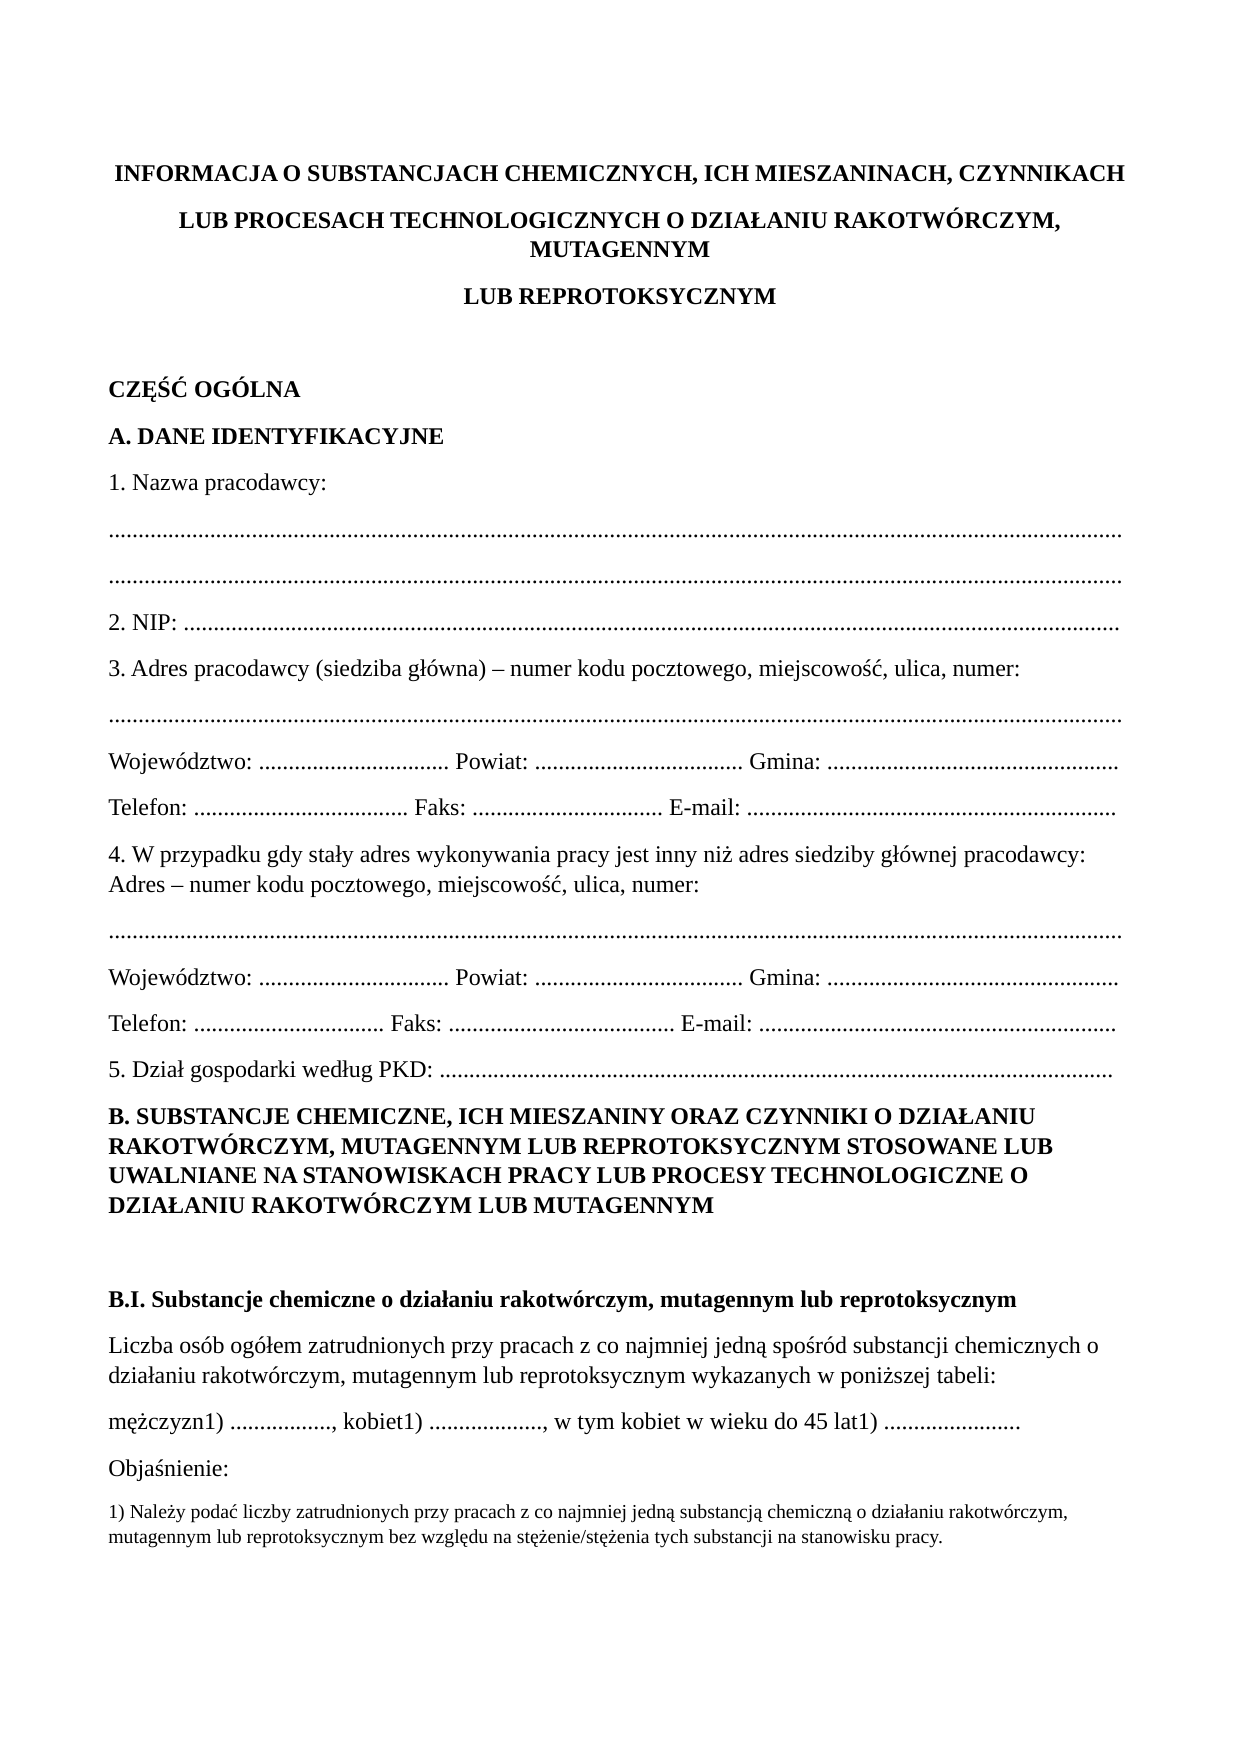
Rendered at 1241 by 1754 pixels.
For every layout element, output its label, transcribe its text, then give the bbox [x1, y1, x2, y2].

text Województwo: ................................ Powiat: ................................... Gmina: ................................................. [108, 747, 1132, 774]
text LUB PROCESACH TECHNOLOGICZNYCH O DZIAŁANIU RAKOTWÓRCZYM, MUTAGENNYM [108, 206, 1132, 263]
text LUB REPROTOKSYCZNYM [108, 282, 1132, 309]
text B.I. Substancje chemiczne o działaniu rakotwórczym, mutagennym lub reprotoksycznym [108, 1284, 1132, 1312]
text 1) Należy podać liczby zatrudnionych przy pracach z co najmniej jedną substancją chemiczną o działaniu rakotwórczym, mutagennym lub reprotoksycznym bez względu na stężenie/stężenia tych substancji na stanowisku pracy. [108, 1500, 1132, 1548]
text INFORMACJA O SUBSTANCJACH CHEMICZNYCH, ICH MIESZANINACH, CZYNNIKACH [108, 159, 1132, 187]
text .......................................................................................................................................................................... [108, 514, 1132, 542]
text 5. Dział gospodarki według PKD: ................................................................................................................. [108, 1055, 1132, 1083]
text 2. NIP: ............................................................................................................................................................. [108, 607, 1132, 635]
text mężczyzn1) ................., kobiet1) ..................., w tym kobiet w wieku do 45 lat1) ....................... [108, 1407, 1132, 1435]
text .......................................................................................................................................................................... [108, 916, 1132, 944]
text A. DANE IDENTYFIKACYJNE [108, 422, 1132, 449]
text Województwo: ................................ Powiat: ................................... Gmina: ................................................. [108, 962, 1132, 990]
text B. SUBSTANCJE CHEMICZNE, ICH MIESZANINY ORAZ CZYNNIKI O DZIAŁANIU RAKOTWÓRCZYM, MUTAGENNYM LUB REPROTOKSYCZNYM STOSOWANE LUB UWALNIANE NA STANOWISKACH PRACY LUB PROCESY TECHNOLOGICZNE O DZIAŁANIU RAKOTWÓRCZYM LUB MUTAGENNYM [108, 1102, 1132, 1219]
text Telefon: ................................ Faks: ...................................... E-mail: ............................................................ [108, 1009, 1132, 1037]
text .......................................................................................................................................................................... [108, 700, 1132, 728]
text Telefon: .................................... Faks: ................................ E-mail: .............................................................. [108, 793, 1132, 821]
text Liczba osób ogółem zatrudnionych przy pracach z co najmniej jedną spośród substancji chemicznych o działaniu rakotwórczym, mutagennym lub reprotoksycznym wykazanych w poniższej tabeli: [108, 1331, 1132, 1388]
text 1. Nazwa pracodawcy: [108, 468, 1132, 496]
text 3. Adres pracodawcy (siedziba główna) – numer kodu pocztowego, miejscowość, ulica, numer: [108, 654, 1132, 682]
text 4. W przypadku gdy stały adres wykonywania pracy jest inny niż adres siedziby głównej pracodawcy: Adres – numer kodu pocztowego, miejscowość, ulica, numer: [108, 840, 1132, 897]
text .......................................................................................................................................................................... [108, 561, 1132, 589]
text CZĘŚĆ OGÓLNA [108, 375, 1132, 403]
text Objaśnienie: [108, 1454, 1132, 1481]
